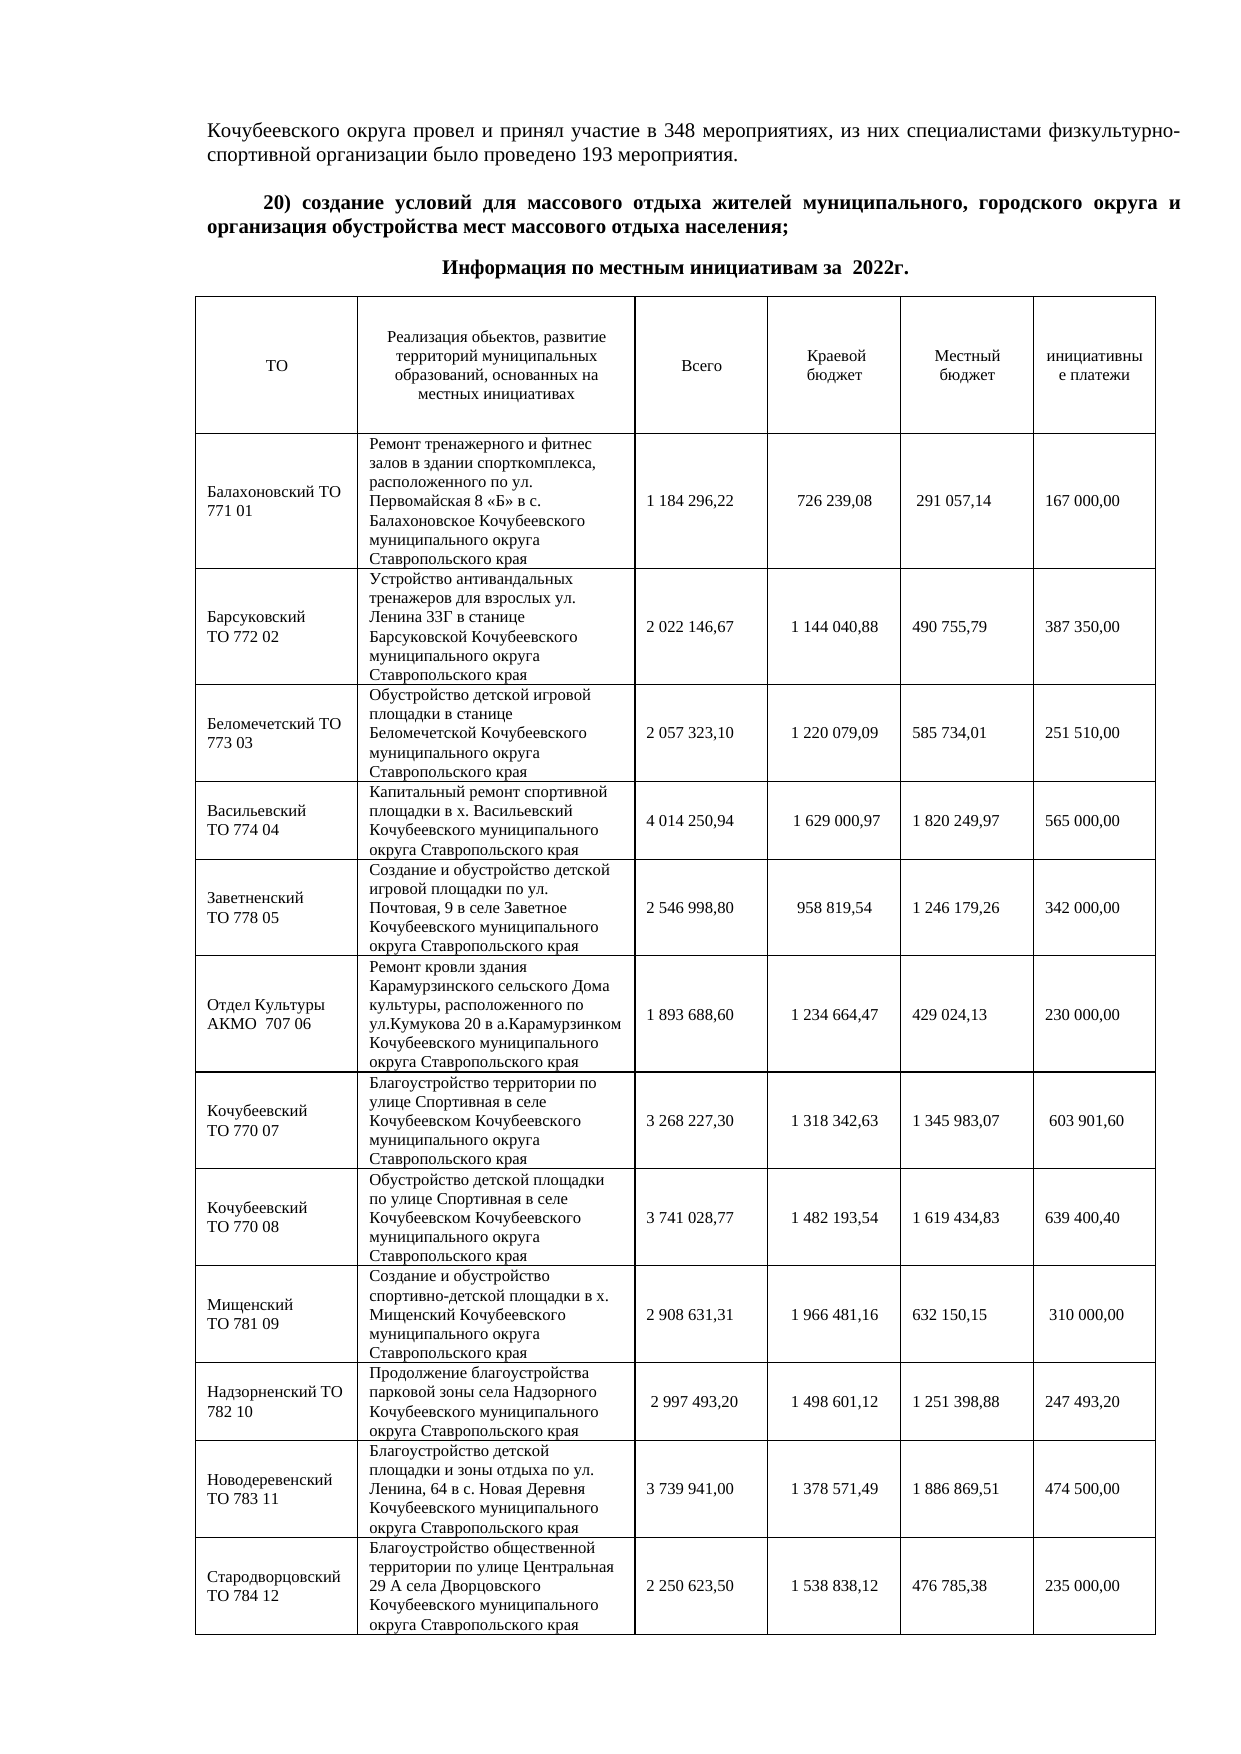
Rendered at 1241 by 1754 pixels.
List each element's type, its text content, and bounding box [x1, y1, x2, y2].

table_cell 235 000,00 [1034, 1538, 1155, 1633]
table_cell 3 739 941,00 [636, 1441, 767, 1537]
table_cell 247 493,20 [1034, 1363, 1155, 1440]
table_cell 2 546 998,80 [636, 860, 767, 955]
table_header Информация по местным инициативам за 2022г. [196, 239, 1155, 296]
table_cell 1 144 040,88 [768, 569, 900, 684]
table_cell Надзорненский ТО 782 10 [196, 1363, 357, 1440]
table_cell 3 268 227,30 [636, 1073, 767, 1168]
table_cell 2 250 623,50 [636, 1538, 767, 1633]
table_cell инициативные платежи [1034, 297, 1155, 433]
table_cell 474 500,00 [1034, 1441, 1155, 1537]
table_cell 1 886 869,51 [901, 1441, 1033, 1537]
table_cell 1 184 296,22 [636, 434, 767, 568]
table_cell Васильевский ТО 774 04 [196, 782, 357, 858]
table_cell 1 538 838,12 [768, 1538, 900, 1633]
table_cell 1 251 398,88 [901, 1363, 1033, 1440]
table_cell Заветненский ТО 778 05 [196, 860, 357, 955]
table_cell 1 345 983,07 [901, 1073, 1033, 1168]
table_cell 251 510,00 [1034, 685, 1155, 781]
table_cell Ремонт тренажерного и фитнес залов в здании спорткомплекса, расположенного по ул. Первомайская 8 «Б» в с. Балахоновское Кочубеевского муниципального округа Ставропольского края [358, 434, 634, 568]
table_cell 167 000,00 [1034, 434, 1155, 568]
table_cell Местный бюджет [901, 297, 1033, 433]
table_cell 639 400,40 [1034, 1169, 1155, 1265]
table_cell Благоустройство территории по улице Спортивная в селе Кочубеевском Кочубеевского муниципального округа Ставропольского края [358, 1073, 634, 1168]
table_cell 4 014 250,94 [636, 782, 767, 858]
table_cell Кочубеевский ТО 770 07 [196, 1073, 357, 1168]
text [207, 118, 1181, 166]
table_cell 3 741 028,77 [636, 1169, 767, 1265]
table_cell Мищенский ТО 781 09 [196, 1266, 357, 1362]
table_cell 632 150,15 [901, 1266, 1033, 1362]
table_cell 230 000,00 [1034, 956, 1155, 1071]
table_cell Продолжение благоустройства парковой зоны села Надзорного Кочубеевского муниципального округа Ставропольского края [358, 1363, 634, 1440]
table_cell 1 220 079,09 [768, 685, 900, 781]
table_cell Новодеревенский ТО 783 11 [196, 1441, 357, 1537]
table_cell 2 908 631,31 [636, 1266, 767, 1362]
table_cell Балахоновский ТО 771 01 [196, 434, 357, 568]
table_cell 429 024,13 [901, 956, 1033, 1071]
table_cell 1 893 688,60 [636, 956, 767, 1071]
table_cell Обустройство детской площадки по улице Спортивная в селе Кочубеевском Кочубеевского муниципального округа Ставропольского края [358, 1169, 634, 1265]
table_cell Капитальный ремонт спортивной площадки в х. Васильевский Кочубеевского муниципального округа Ставропольского края [358, 782, 634, 858]
table_cell Реализация обьектов, развитие территорий муниципальных образований, основанных на местных инициативах [358, 297, 634, 433]
table_cell ТО [196, 297, 357, 433]
table_cell 1 246 179,26 [901, 860, 1033, 955]
table_cell 1 482 193,54 [768, 1169, 900, 1265]
table_cell 310 000,00 [1034, 1266, 1155, 1362]
table_cell 1 378 571,49 [768, 1441, 900, 1537]
table_cell 387 350,00 [1034, 569, 1155, 684]
table_cell 1 498 601,12 [768, 1363, 900, 1440]
table_cell Барсуковский ТО 772 02 [196, 569, 357, 684]
table_cell 1 234 664,47 [768, 956, 900, 1071]
table_cell 2 997 493,20 [636, 1363, 767, 1440]
table_cell 1 820 249,97 [901, 782, 1033, 858]
table_cell 585 734,01 [901, 685, 1033, 781]
table_cell 565 000,00 [1034, 782, 1155, 858]
table_cell Стародворцовский ТО 784 12 [196, 1538, 357, 1633]
table_cell Кочубеевский ТО 770 08 [196, 1169, 357, 1265]
table_cell Устройство антивандальных тренажеров для взрослых ул. Ленина 33Г в станице Барсуковской Кочубеевского муниципального округа Ставропольского края [358, 569, 634, 684]
text 20) создание условий для массового отдыха жителей муниципального, городского округа и организация обустройства мест массового отдыха населения; [207, 190, 1181, 238]
table_cell Отдел Культуры АКМО 707 06 [196, 956, 357, 1071]
table_cell Беломечетский ТО 773 03 [196, 685, 357, 781]
table_cell 1 318 342,63 [768, 1073, 900, 1168]
table_cell Краевой бюджет [768, 297, 900, 433]
table_cell 476 785,38 [901, 1538, 1033, 1633]
table_cell 490 755,79 [901, 569, 1033, 684]
table_cell 1 966 481,16 [768, 1266, 900, 1362]
table_cell 291 057,14 [901, 434, 1033, 568]
table_cell 2 022 146,67 [636, 569, 767, 684]
table_cell Всего [636, 297, 767, 433]
table_cell 958 819,54 [768, 860, 900, 955]
table_cell 1 629 000,97 [768, 782, 900, 858]
table_cell 603 901,60 [1034, 1073, 1155, 1168]
table_cell Обустройство детской игровой площадки в станице Беломечетской Кочубеевского муниципального округа Ставропольского края [358, 685, 634, 781]
table_cell 1 619 434,83 [901, 1169, 1033, 1265]
table_cell 726 239,08 [768, 434, 900, 568]
table_cell Благоустройство общественной территории по улице Центральная 29 А села Дворцовского Кочубеевского муниципального округа Ставропольского края [358, 1538, 634, 1633]
table_cell 2 057 323,10 [636, 685, 767, 781]
table_cell Ремонт кровли здания Карамурзинского сельского Дома культуры, расположенного по ул.Кумукова 20 в а.Карамурзинком Кочубеевского муниципального округа Ставропольского края [358, 956, 634, 1071]
table_cell 342 000,00 [1034, 860, 1155, 955]
table_cell Создание и обустройство детской игровой площадки по ул. Почтовая, 9 в селе Заветное Кочубеевского муниципального округа Ставропольского края [358, 860, 634, 955]
table_cell Создание и обустройство спортивно-детской площадки в х. Мищенский Кочубеевского муниципального округа Ставропольского края [358, 1266, 634, 1362]
table_cell Благоустройство детской площадки и зоны отдыха по ул. Ленина, 64 в с. Новая Деревня Кочубеевского муниципального округа Ставропольского края [358, 1441, 634, 1537]
